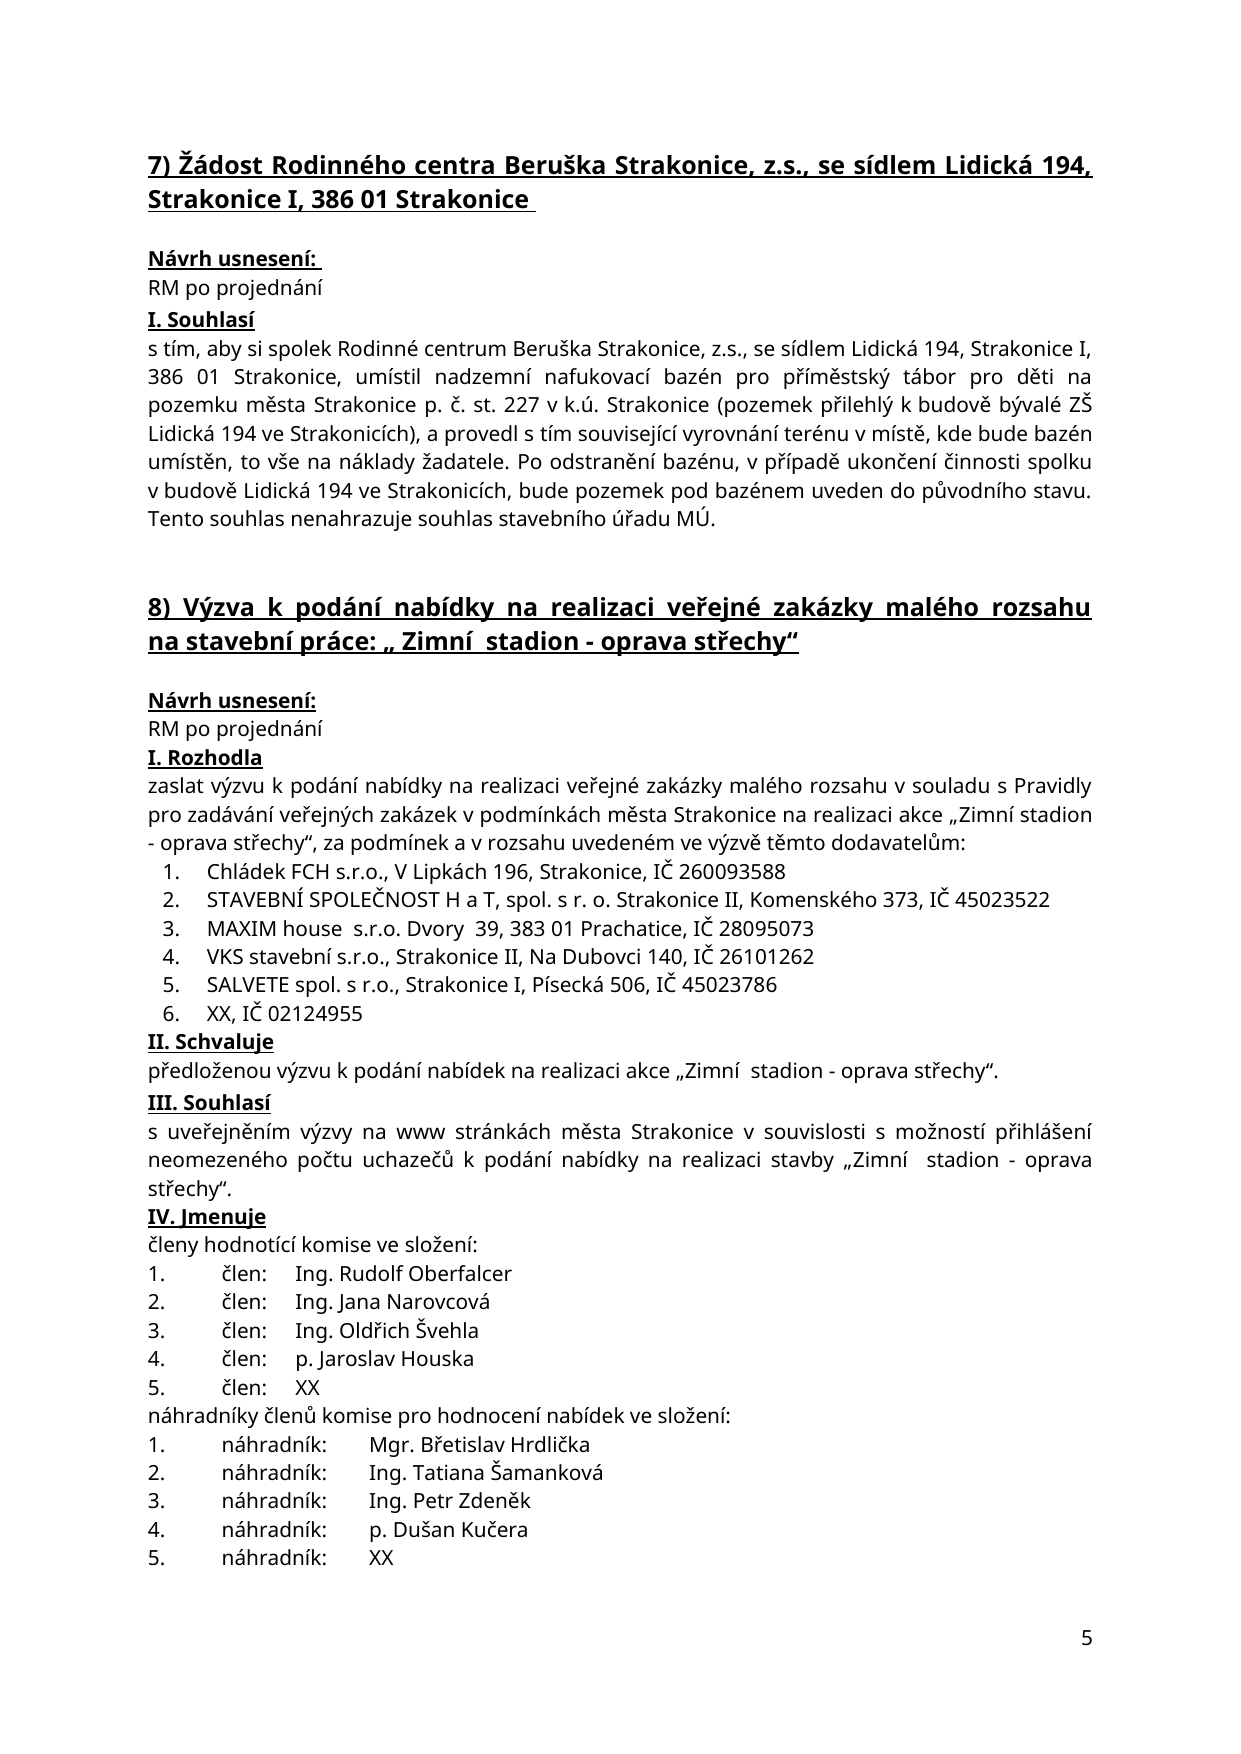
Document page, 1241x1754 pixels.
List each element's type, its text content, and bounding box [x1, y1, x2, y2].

text 3. náhradník: Ing. Petr Zdeněk [148, 1487, 1093, 1515]
subtitle 8) Výzva k podání nabídky na realizaci veřejné zakázky malého rozsahu na stavební práce: „ Zimní stadion - oprava střechy“ [148, 589, 1093, 658]
subtitle IV. Jmenuje [148, 1202, 1093, 1231]
text 3. člen: Ing. Oldřich Švehla [148, 1316, 1093, 1344]
subtitle 7) Žádost Rodinného centra Beruška Strakonice, z.s., se sídlem Lidická 194, Strakonice I, 386 01 Strakonice [148, 178, 1093, 216]
text 5. člen: XX [148, 1373, 1093, 1401]
list XX, IČ 02124955 [162, 999, 1093, 1027]
text náhradníky členů komise pro hodnocení nabídek ve složení: [148, 1401, 1093, 1430]
text Návrh usnesení: [148, 244, 1093, 273]
list STAVEBNÍ SPOLEČNOST H a T, spol. s r. o. Strakonice II, Komenského 373, IČ 45023522 [162, 885, 1093, 914]
text RM po projednání [148, 714, 1093, 743]
list Chládek FCH s.r.o., V Lipkách 196, Strakonice, IČ 260093588 [162, 857, 1093, 885]
text 2. člen: Ing. Jana Narovcová [148, 1287, 1093, 1316]
subtitle I. Rozhodla [148, 743, 1093, 771]
text s tím, aby si spolek Rodinné centrum Beruška Strakonice, z.s., se sídlem Lidická 194, Strakonice I, 386 01 Strakonice, umístil nadzemní nafukovací bazén pro příměstský tábor pro děti na pozemku města Strakonice p. č. st. 227 v k.ú. Strakonice (pozemek přilehlý k budově bývalé ZŠ Lidická 194 ve Strakonicích), a provedl s tím související vyrovnání terénu v místě, kde bude bazén umístěn, to vše na náklady žadatele. Po odstranění bazénu, v případě ukončení činnosti spolku v budově Lidická 194 ve Strakonicích, bude pozemek pod bazénem uveden do původního stavu. Tento souhlas nenahrazuje souhlas stavebního úřadu MÚ. [148, 334, 1093, 533]
text RM po projednání [148, 273, 1093, 301]
subtitle III. Souhlasí [148, 1088, 1093, 1117]
text 5. náhradník: XX [148, 1543, 1093, 1572]
text Návrh usnesení: [148, 686, 1093, 714]
text předloženou výzvu k podání nabídek na realizaci akce „Zimní stadion - oprava střechy“. [148, 1056, 1093, 1084]
list SALVETE spol. s r.o., Strakonice I, Písecká 506, IČ 45023786 [162, 971, 1093, 999]
text 4. náhradník: p. Dušan Kučera [148, 1515, 1093, 1543]
text 2. náhradník: Ing. Tatiana Šamanková [148, 1458, 1093, 1487]
list MAXIM house s.r.o. Dvory 39, 383 01 Prachatice, IČ 28095073 [162, 914, 1093, 942]
text zaslat výzvu k podání nabídky na realizaci veřejné zakázky malého rozsahu v souladu s Pravidly pro zadávání veřejných zakázek v podmínkách města Strakonice na realizaci akce „Zimní stadion - oprava střechy“, za podmínek a v rozsahu uvedeném ve výzvě těmto dodavatelům: [148, 771, 1093, 857]
subtitle 7) Žádost Rodinného centra Beruška Strakonice, z.s., se sídlem Lidická 194, Strakonice I, 386 01 Strakonice [148, 148, 1093, 176]
text s uveřejněním výzvy na www stránkách města Strakonice v souvislosti s možností přihlášení neomezeného počtu uchazečů k podání nabídky na realizaci stavby „Zimní stadion - oprava střechy“. [148, 1117, 1093, 1202]
text členy hodnotící komise ve složení: [148, 1231, 1093, 1259]
text 1. náhradník: Mgr. Břetislav Hrdlička [148, 1430, 1093, 1458]
subtitle I. Souhlasí [148, 305, 1093, 334]
list VKS stavební s.r.o., Strakonice II, Na Dubovci 140, IČ 26101262 [162, 942, 1093, 971]
text 4. člen: p. Jaroslav Houska [148, 1344, 1093, 1373]
text 1. člen: Ing. Rudolf Oberfalcer [148, 1259, 1093, 1287]
subtitle II. Schvaluje [148, 1027, 1093, 1056]
